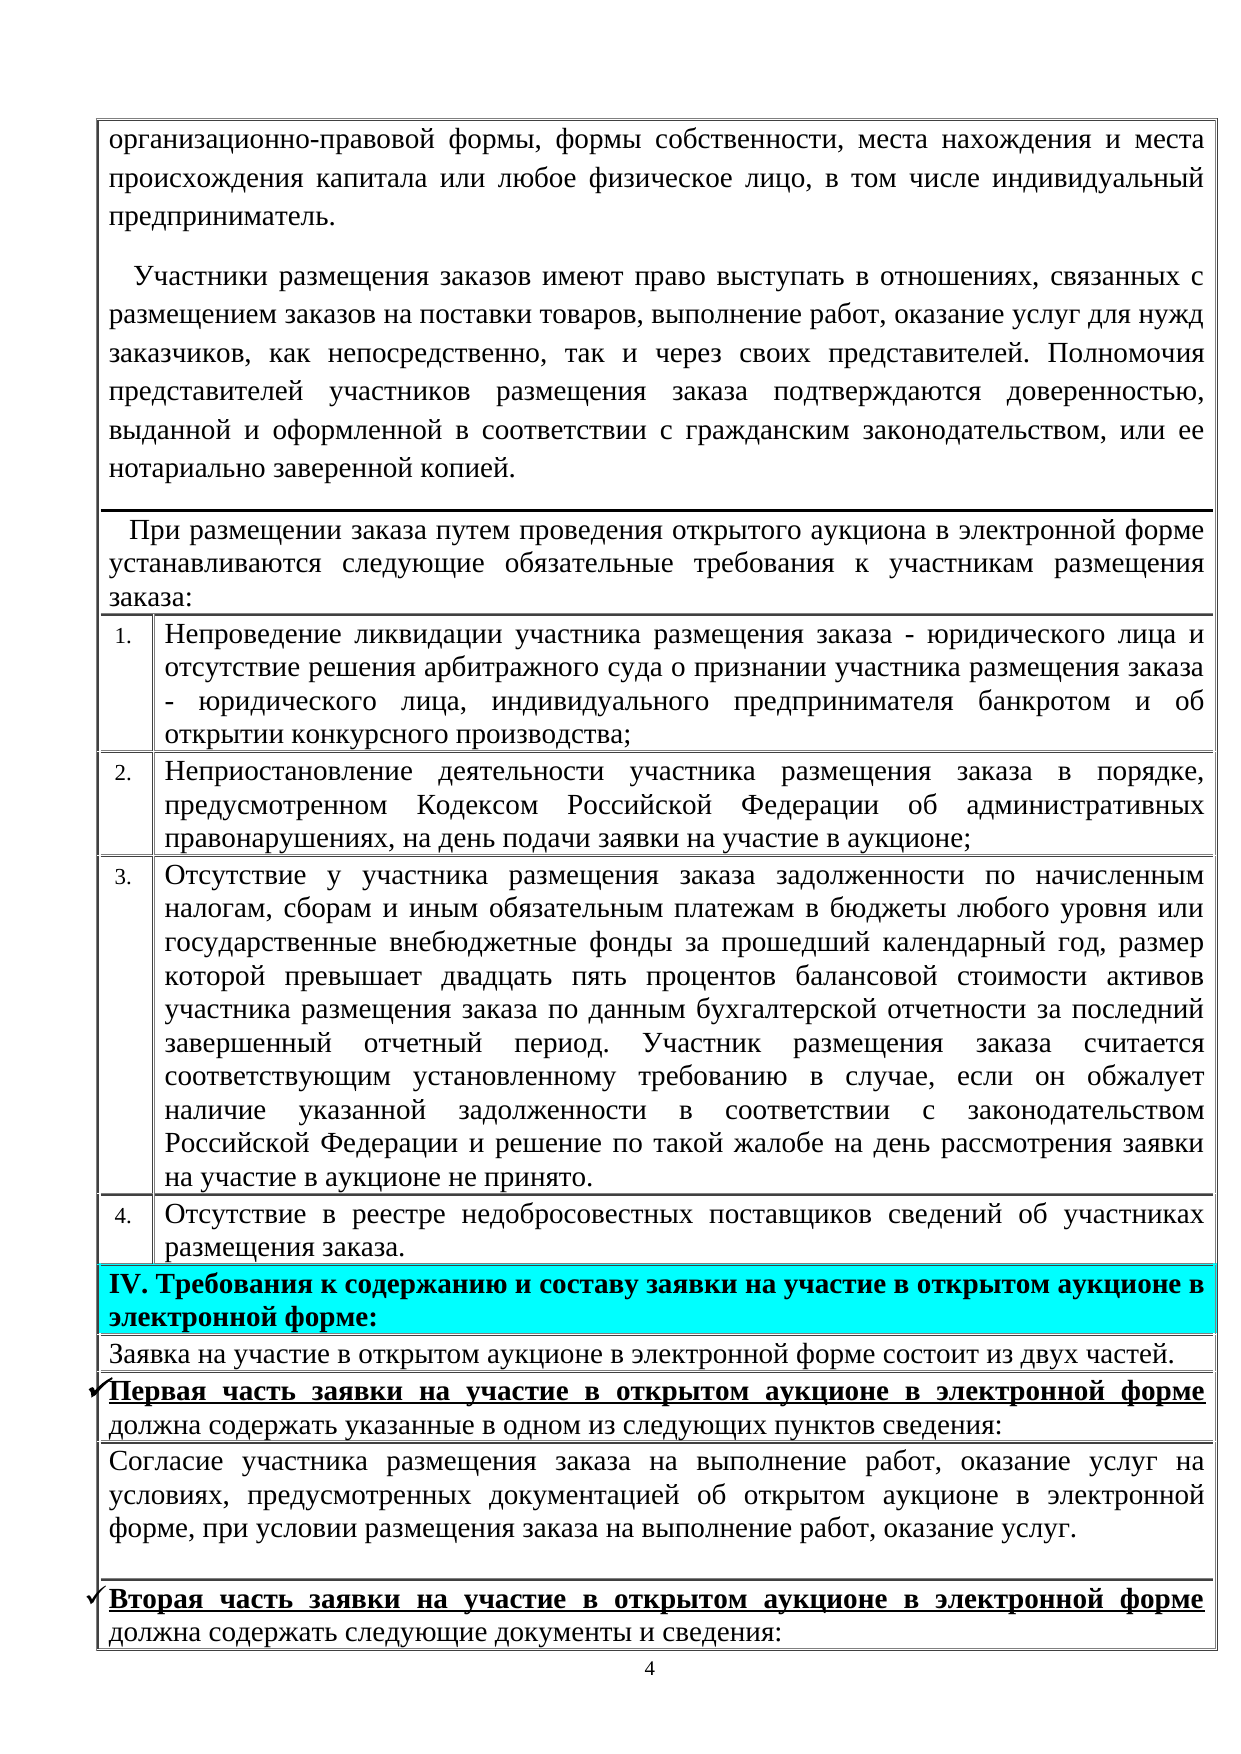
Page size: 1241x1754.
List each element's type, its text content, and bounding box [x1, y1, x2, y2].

table_cell [99, 750, 152, 854]
table_cell [99, 854, 152, 1192]
table_cell При размещении заказа путем проведения открытого аукциона в электронной форме устанавливаются следующие обязательные требования к участникам размещения заказа: [99, 509, 1215, 613]
table_cell Неприостановление деятельности участника размещения заказа в порядке, предусмотренном Кодексом Российской Федерации об административных правонарушениях, на день подачи заявки на участие в аукционе; [155, 750, 1215, 854]
table_cell Отсутствие у участника размещения заказа задолженности по начисленным налогам, сборам и иным обязательным платежам в бюджеты любого уровня или государственные внебюджетные фонды за прошедший календарный год, размер которой превышает двадцать пять процентов балансовой стоимости активов участника размещения заказа по данным бухгалтерской отчетности за последний завершенный отчетный период. Участник размещения заказа считается соответствующим установленному требованию в случае, если он обжалует наличие указанной задолженности в соответствии с законодательством Российской Федерации и решение по такой жалобе на день рассмотрения заявки на участие в аукционе не принято. [155, 854, 1215, 1192]
table_cell IV. Требования к содержанию и составу заявки на участие в открытом аукционе в электронной форме: [99, 1263, 1215, 1333]
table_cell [99, 121, 1215, 509]
table_cell Непроведение ликвидации участника размещения заказа - юридического лица и отсутствие решения арбитражного суда о признании участника размещения заказа - юридического лица, индивидуального предпринимателя банкротом и об открытии конкурсного производства; [155, 613, 1215, 750]
table_cell Заявка на участие в открытом аукционе в электронной форме состоит из двух частей. [99, 1333, 1215, 1370]
table_cell [97, 1193, 152, 1263]
table_cell Согласие участника размещения заказа на выполнение работ, оказание услуг на условиях, предусмотренных документацией об открытом аукционе в электронной форме, при условии размещения заказа на выполнение работ, оказание услуг. [97, 1440, 1217, 1578]
table_cell Вторая часть заявки на участие в открытом аукционе в электронной форме должна содержать следующие документы и сведения: [99, 1578, 1215, 1648]
table_cell Первая часть заявки на участие в открытом аукционе в электронной форме должна содержать указанные в одном из следующих пунктов сведения: [99, 1370, 1215, 1440]
table_cell Отсутствие в реестре недобросовестных поставщиков сведений об участниках размещения заказа. [155, 1193, 1217, 1263]
table_cell [99, 613, 152, 750]
